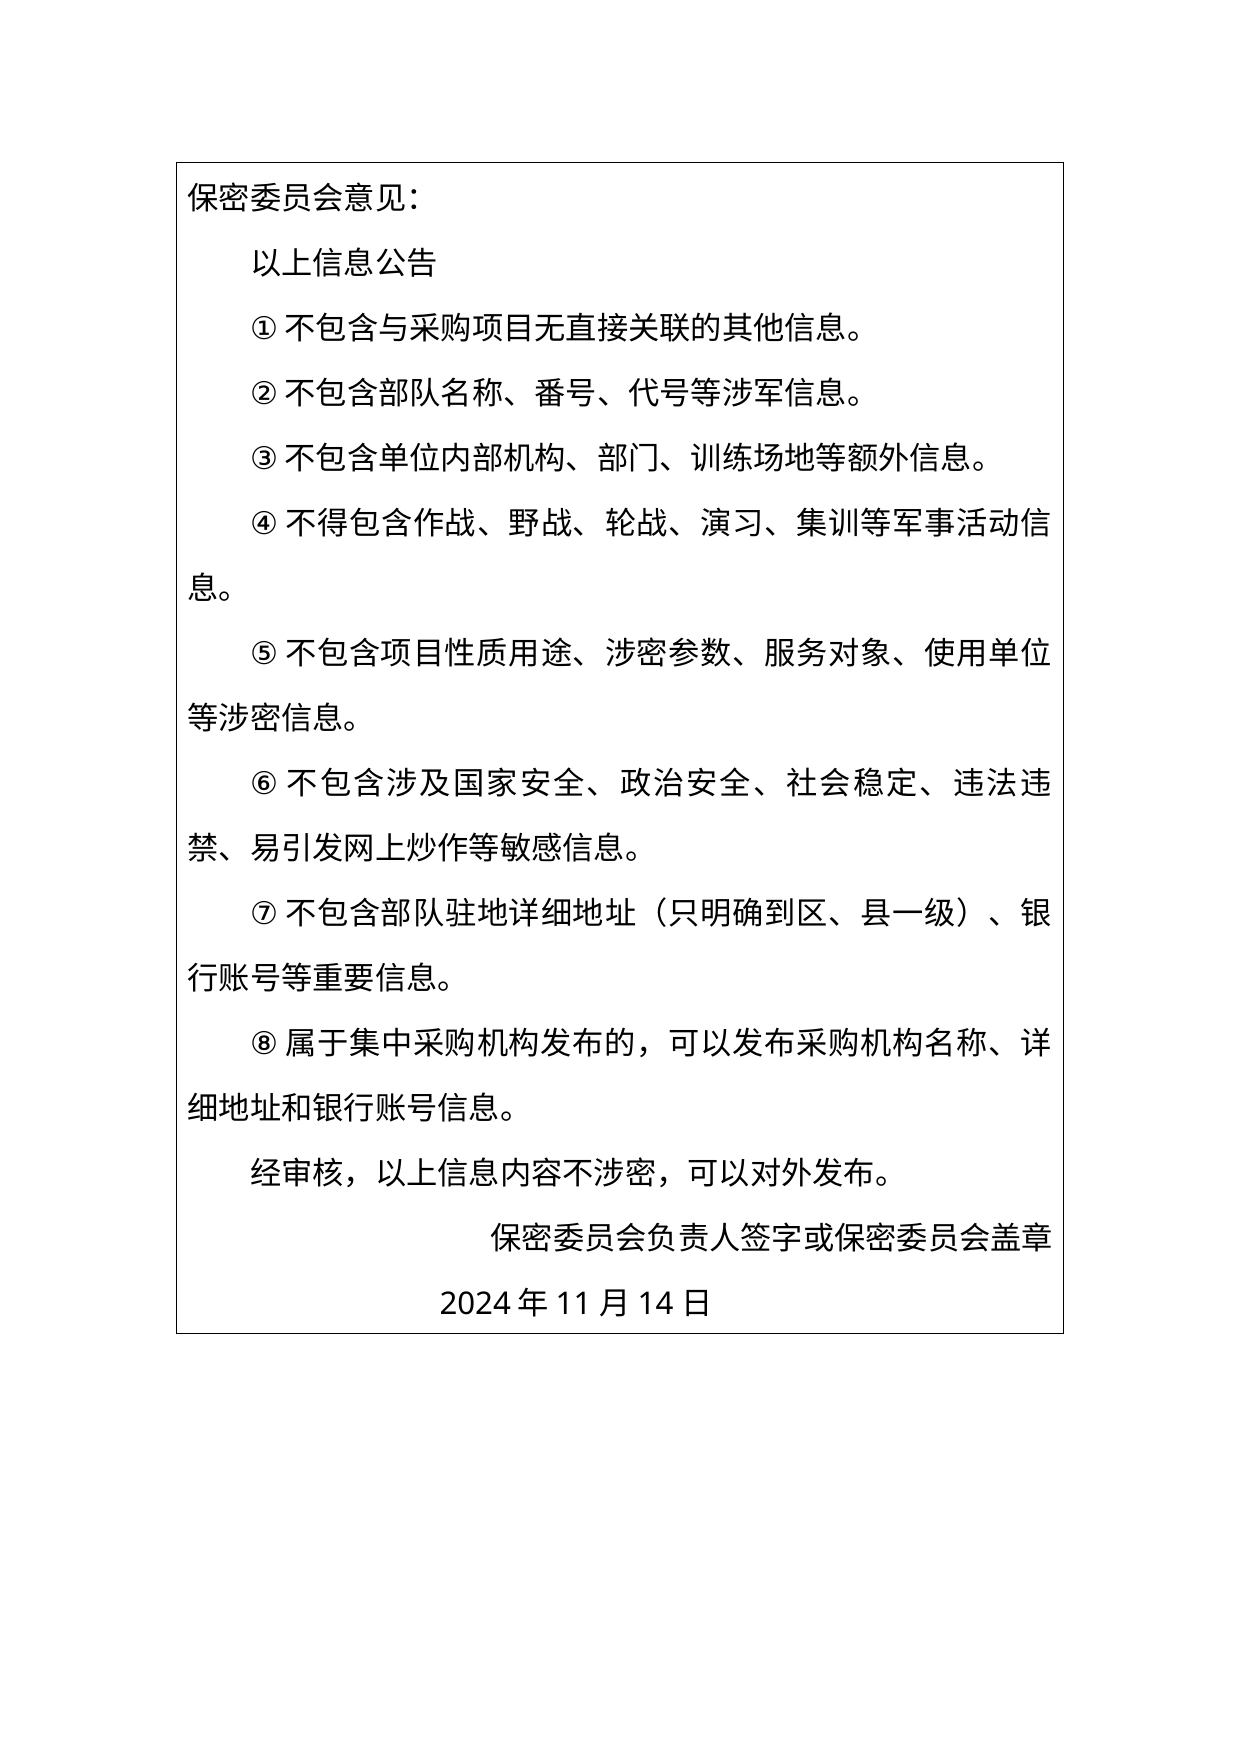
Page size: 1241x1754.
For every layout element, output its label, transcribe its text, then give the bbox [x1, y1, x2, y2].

table_cell 保密委员会意见： 以上信息公告 ①不包含与采购项目无直接关联的其他信息。 ②不包含部队名称、番号、代号等涉军信息。 ③不包含单位内部机构、部门、训练场地等额外信息。 ④不得包含作战、野战、轮战、演习、集训等军事活动信息。 ⑤不包含项目性质用途、涉密参数、服务对象、使用单位等涉密信息。 ⑥不包含涉及国家安全、政治安全、社会稳定、违法违禁、易引发网上炒作等敏感信息。 ⑦不包含部队驻地详细地址（只明确到区、县一级）、银行账号等重要信息。 ⑧属于集中采购机构发布的，可以发布采购机构名称、详细地址和银行账号信息。 经审核，以上信息内容不涉密，可以对外发布。 保密委员会负责人签字或保密委员会盖章 2024年 11 月 14 日 [177, 163, 1063, 1333]
